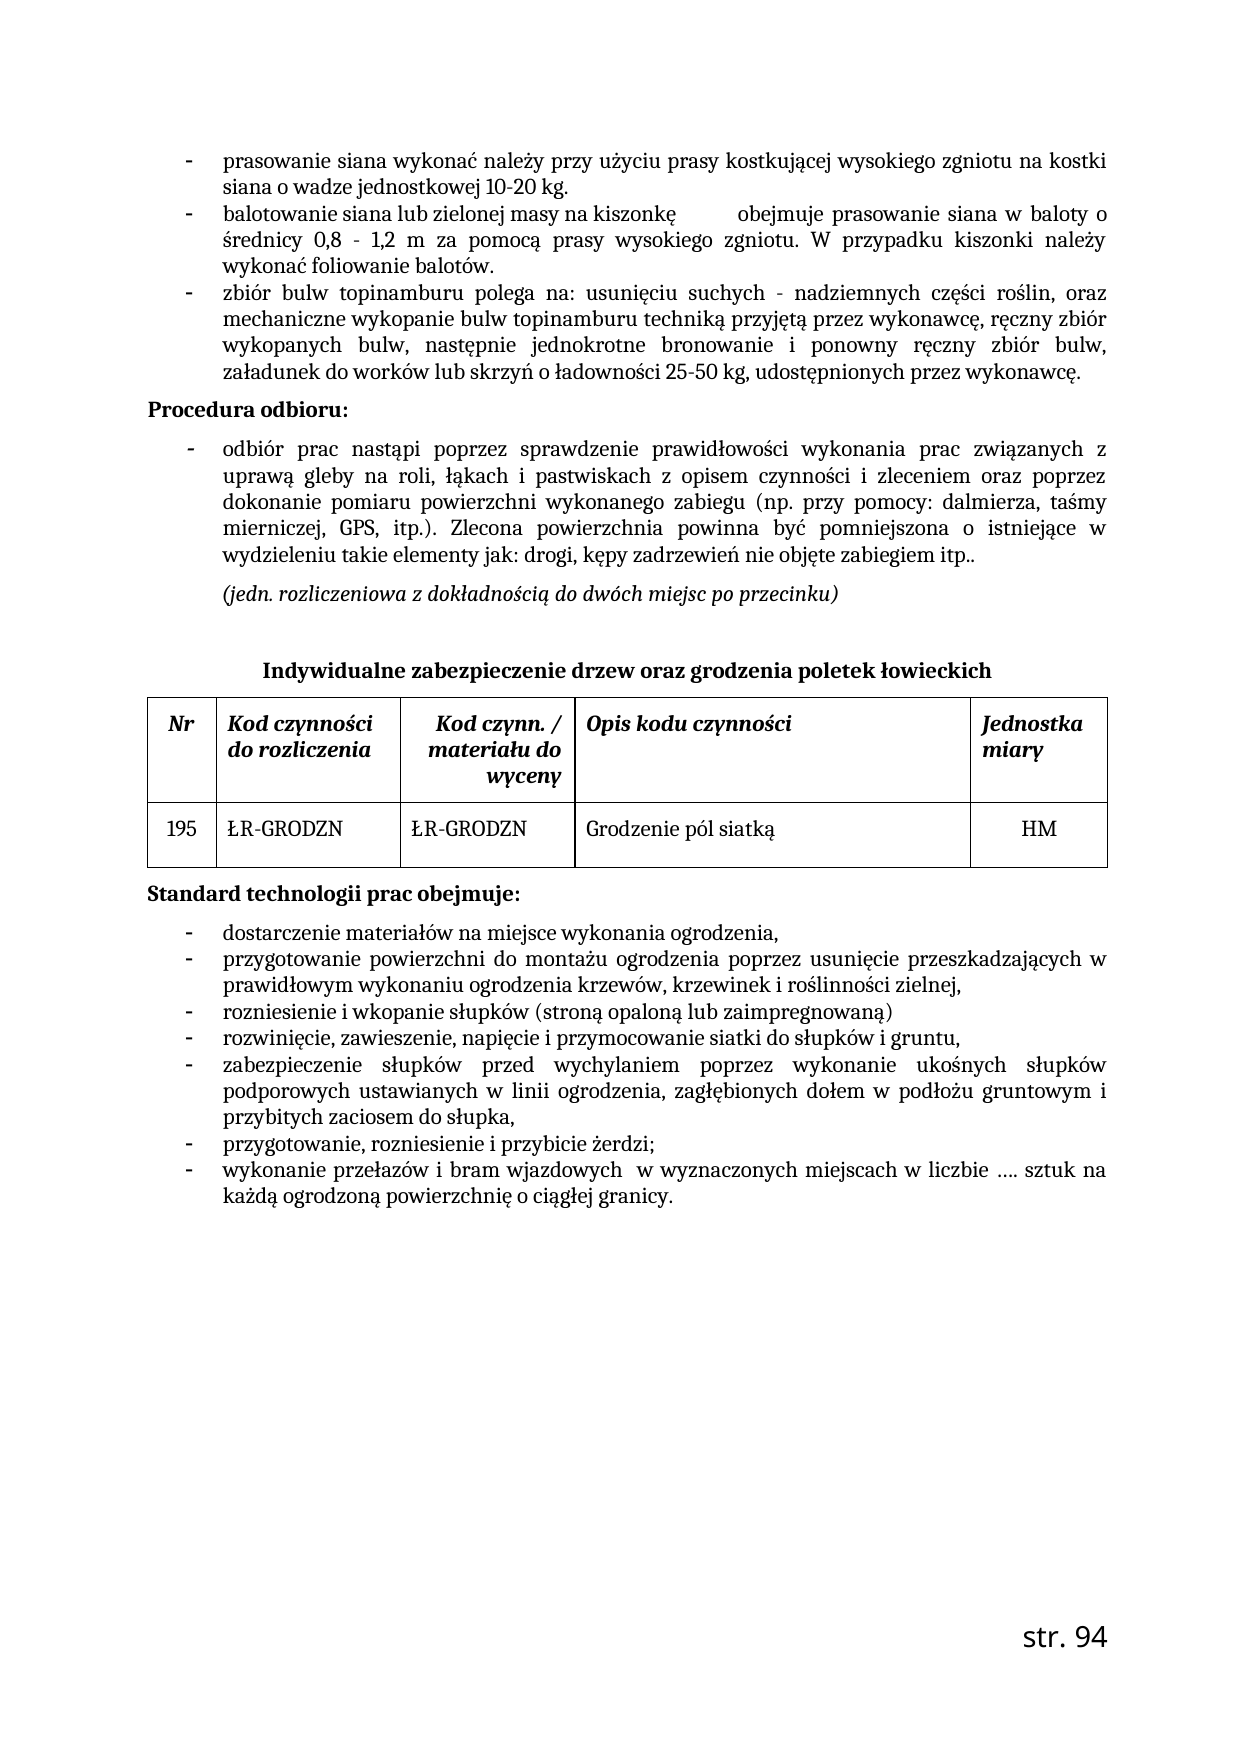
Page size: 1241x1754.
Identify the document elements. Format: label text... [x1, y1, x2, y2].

text Standard technologii prac obejmuje: [148, 881, 1107, 907]
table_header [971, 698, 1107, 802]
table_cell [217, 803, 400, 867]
list odbiór prac nastąpi poprzez sprawdzenie prawidłowości wykonania prac związanych z uprawą gleby na roli, łąkach i pastwiskach z opisem czynności i zleceniem oraz poprzez dokonanie pomiaru powierzchni wykonanego zabiegu (np. przy pomocy: dalmierza, taśmy mierniczej, GPS, itp.). Zlecona powierzchnia powinna być pomniejszona o istniejące w wydzieleniu takie elementy jak: drogi, kępy zadrzewień nie objęte zabiegiem itp.. [185, 436, 1107, 568]
text (jedn. rozliczeniowa z dokładnością do dwóch miejsc po przecinku) [148, 580, 1107, 607]
list przygotowanie, rozniesienie i przybicie żerdzi; [185, 1130, 1107, 1157]
list dostarczenie materiałów na miejsce wykonania ogrodzenia, [185, 919, 1107, 946]
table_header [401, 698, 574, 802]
list prasowanie siana wykonać należy przy użyciu prasy kostkującej wysokiego zgniotu na kostki siana o wadze jednostkowej 10-20 kg. [185, 148, 1107, 200]
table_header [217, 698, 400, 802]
list balotowanie siana lub zielonej masy na kiszonkę obejmuje prasowanie siana w baloty o średnicy 0,8 - 1,2 m za pomocą prasy wysokiego zgniotu. W przypadku kiszonki należy wykonać foliowanie balotów. [185, 200, 1107, 279]
list zabezpieczenie słupków przed wychylaniem poprzez wykonanie ukośnych słupków podporowych ustawianych w linii ogrodzenia, zagłębionych dołem w podłożu gruntowym i przybitych zaciosem do słupka, [185, 1051, 1107, 1130]
list przygotowanie powierzchni do montażu ogrodzenia poprzez usunięcie przeszkadzających w prawidłowym wykonaniu ogrodzenia krzewów, krzewinek i roślinności zielnej, [185, 946, 1107, 999]
list rozwinięcie, zawieszenie, napięcie i przymocowanie siatki do słupków i gruntu, [185, 1025, 1107, 1051]
list wykonanie przełazów i bram wjazdowych w wyznaczonych miejscach w liczbie …. sztuk na każdą ogrodzoną powierzchnię o ciągłej granicy. [185, 1157, 1107, 1209]
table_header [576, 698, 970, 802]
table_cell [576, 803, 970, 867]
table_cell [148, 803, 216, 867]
list zbiór bulw topinamburu polega na: usunięciu suchych - nadziemnych części roślin, oraz mechaniczne wykopanie bulw topinamburu techniką przyjętą przez wykonawcę, ręczny zbiór wykopanych bulw, następnie jednokrotne bronowanie i ponowny ręczny zbiór bulw, załadunek do worków lub skrzyń o ładowności 25-50 kg, udostępnionych przez wykonawcę. [185, 279, 1107, 385]
text Procedura odbioru: [148, 397, 1107, 424]
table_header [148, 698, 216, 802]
list rozniesienie i wkopanie słupków (stroną opaloną lub zaimpregnowaną) [185, 999, 1107, 1025]
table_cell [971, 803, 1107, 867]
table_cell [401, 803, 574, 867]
text Indywidualne zabezpieczenie drzew oraz grodzenia poletek łowieckich [148, 658, 1107, 684]
